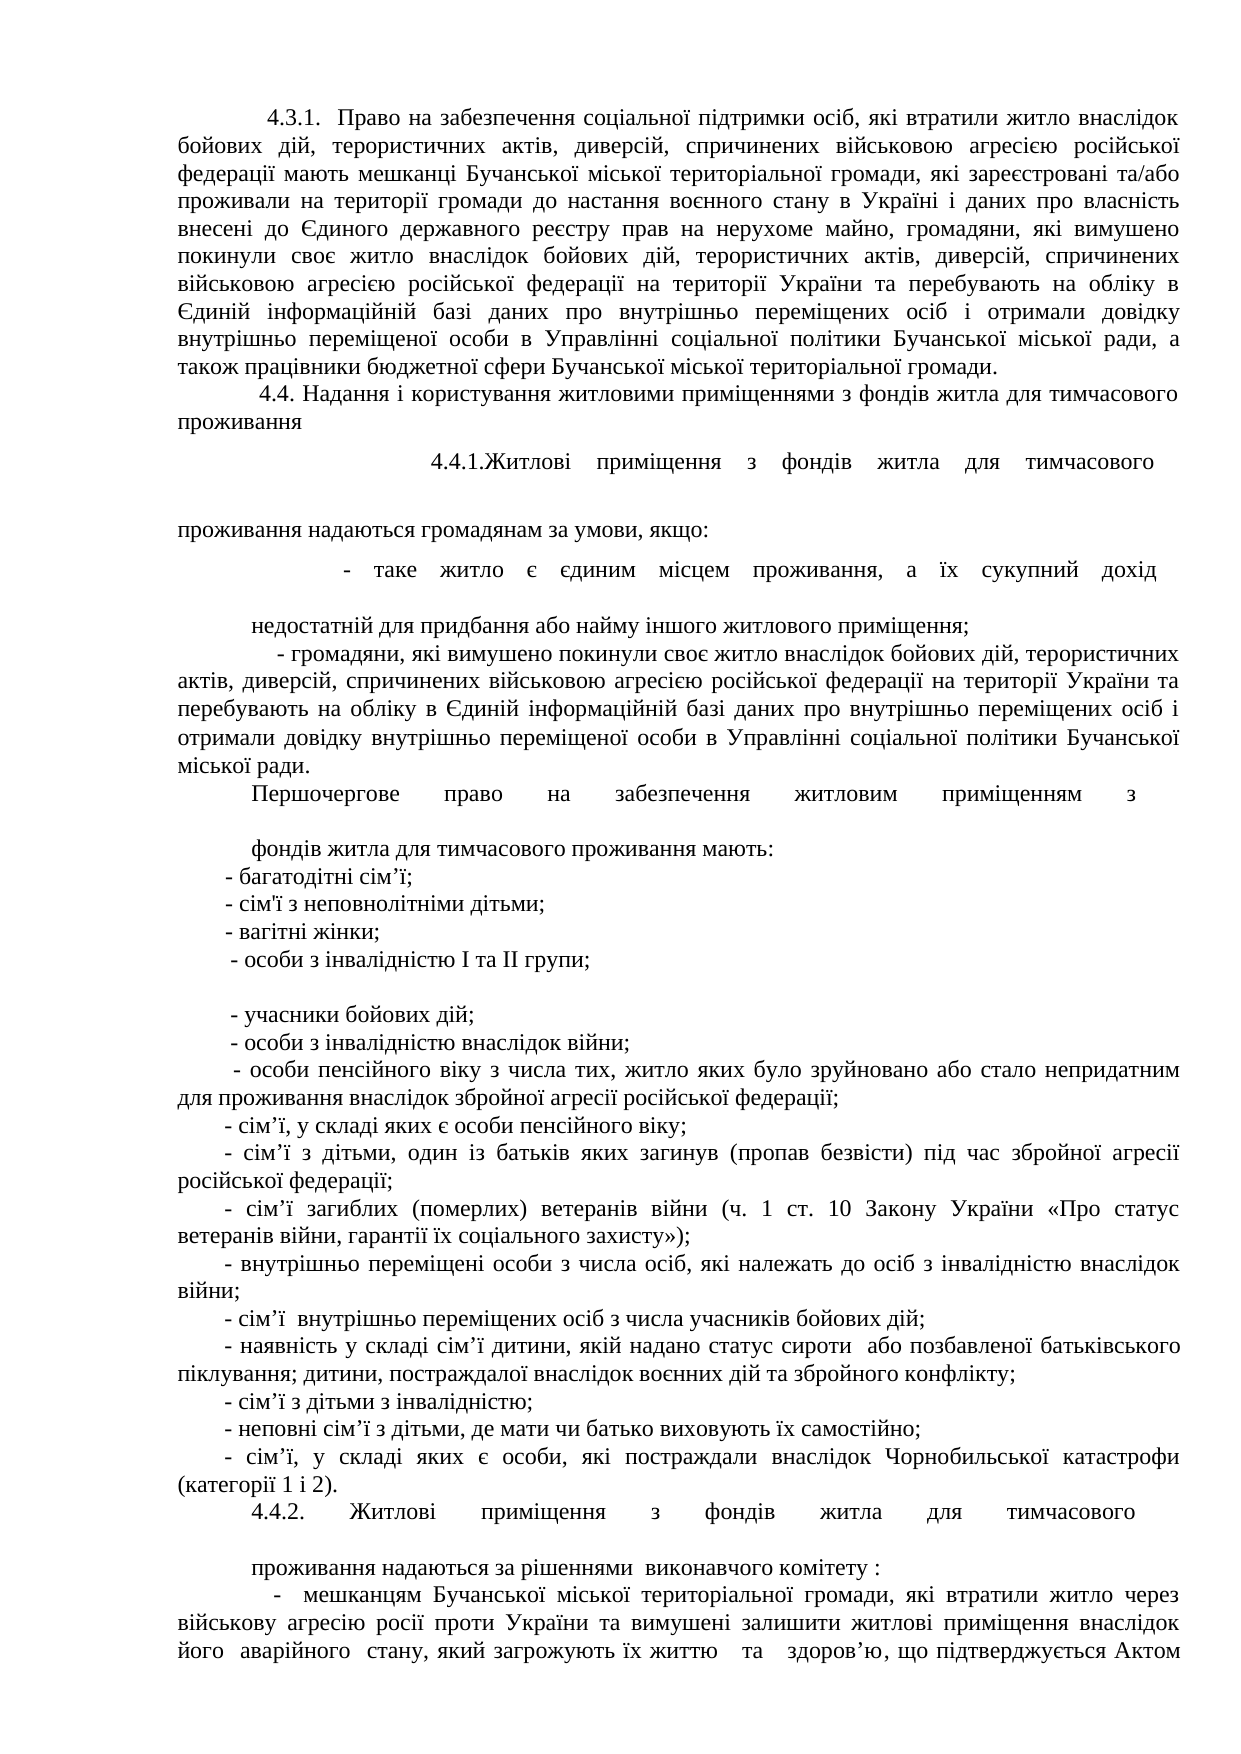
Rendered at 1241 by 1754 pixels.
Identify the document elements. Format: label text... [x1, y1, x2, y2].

text - вагітні жінки; [177, 917, 1181, 945]
text - внутрішньо переміщені особи з числа осіб, які належать до осіб з інвалідністю внаслідок війни; [177, 1249, 1181, 1304]
text - сім’ї з дітьми з інвалідністю; [177, 1387, 1181, 1414]
text 4.4.2. Житлові приміщення з фондів житла для тимчасового [177, 1497, 1181, 1553]
text - неповні сім’ї з дітьми, де мати чи батько виховують їх самостійно; [177, 1414, 1181, 1442]
text фондів житла для тимчасового проживання мають: [177, 834, 1181, 862]
text - сім’ї, у складі яких є особи пенсійного віку; [177, 1111, 1181, 1138]
text - особи з інвалідністю внаслідок війни; [177, 1028, 1181, 1056]
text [177, 1580, 1181, 1663]
text - сім'ї з неповнолітніми дітьми; [177, 889, 1181, 917]
text - особи з інвалідністю I та II групи; [224, 945, 1181, 1000]
text - сім’ї внутрішньо переміщених осіб з числа учасників бойових дій; [177, 1304, 1181, 1332]
text проживання надаються громадянам за умови, якщо: [177, 515, 1181, 543]
text недостатній для придбання або найму іншого житлового приміщення; [177, 611, 1181, 639]
text - громадяни, які вимушено покинули своє житло внаслідок бойових дій, терористичних актів, диверсій, спричинених військовою агресією російської федерації на території України та перебувають на обліку в Єдиній інформаційній базі даних про внутрішньо переміщених осіб і отримали довідку внутрішньо переміщеної особи в Управлінні соціальної політики Бучанської міської ради. [177, 639, 1181, 779]
text - таке житло є єдиним місцем проживання, а їх сукупний дохід [177, 555, 1181, 611]
text - багатодітні сім’ї; [177, 862, 1181, 889]
text 4.4.1.Житлові приміщення з фондів житла для тимчасового [177, 447, 1181, 503]
text - особи пенсійного віку з числа тих, житло яких було зруйновано або стало непридатним для проживання внаслідок збройної агресії російської федерації; [177, 1056, 1181, 1111]
text проживання надаються за рішеннями виконавчого комітету : [177, 1553, 1181, 1580]
text - сім’ї, у складі яких є особи, які постраждали внаслідок Чорнобильської катастрофи (категорії 1 і 2). [177, 1442, 1181, 1497]
text - сім’ї загиблих (померлих) ветеранів війни (ч. 1 ст. 10 Закону України «Про статус ветеранів війни, гарантії їх соціального захисту»); [177, 1193, 1181, 1249]
text - сім’ї з дітьми, один із батьків яких загинув (пропав безвісти) під час збройної агресії російської федерації; [177, 1138, 1181, 1193]
text 4.3.1. Право на забезпечення соціальної підтримки осіб, які втратили житло внаслідок бойових дій, терористичних актів, диверсій, спричинених військовою агресією російської федерації мають мешканці Бучанської міської територіальної громади, які зареєстровані та/або проживали на території громади до настання воєнного стану в Україні і даних про власність внесені до Єдиного державного реєстру прав на нерухоме майно, громадяни, які вимушено покинули своє житло внаслідок бойових дій, терористичних актів, диверсій, спричинених військовою агресією російської федерації на території України та перебувають на обліку в Єдиній інформаційній базі даних про внутрішньо переміщених осіб і отримали довідку внутрішньо переміщеної особи в Управлінні соціальної політики Бучанської міської ради, а також працівники бюджетної сфери Бучанської міської територіальної громади. [177, 103, 1181, 379]
text - наявність у складі сім’ї дитини, якій надано статус сироти або позбавленої батьківського піклування; дитини, постраждалої внаслідок воєнних дій та збройного конфлікту; [177, 1332, 1181, 1387]
text Першочергове право на забезпечення житловим приміщенням з [177, 779, 1181, 834]
text - учасники бойових дій; [224, 1000, 1181, 1028]
text 4.4. Надання і користування житловими приміщеннями з фондів житла для тимчасового проживання [177, 379, 1181, 435]
